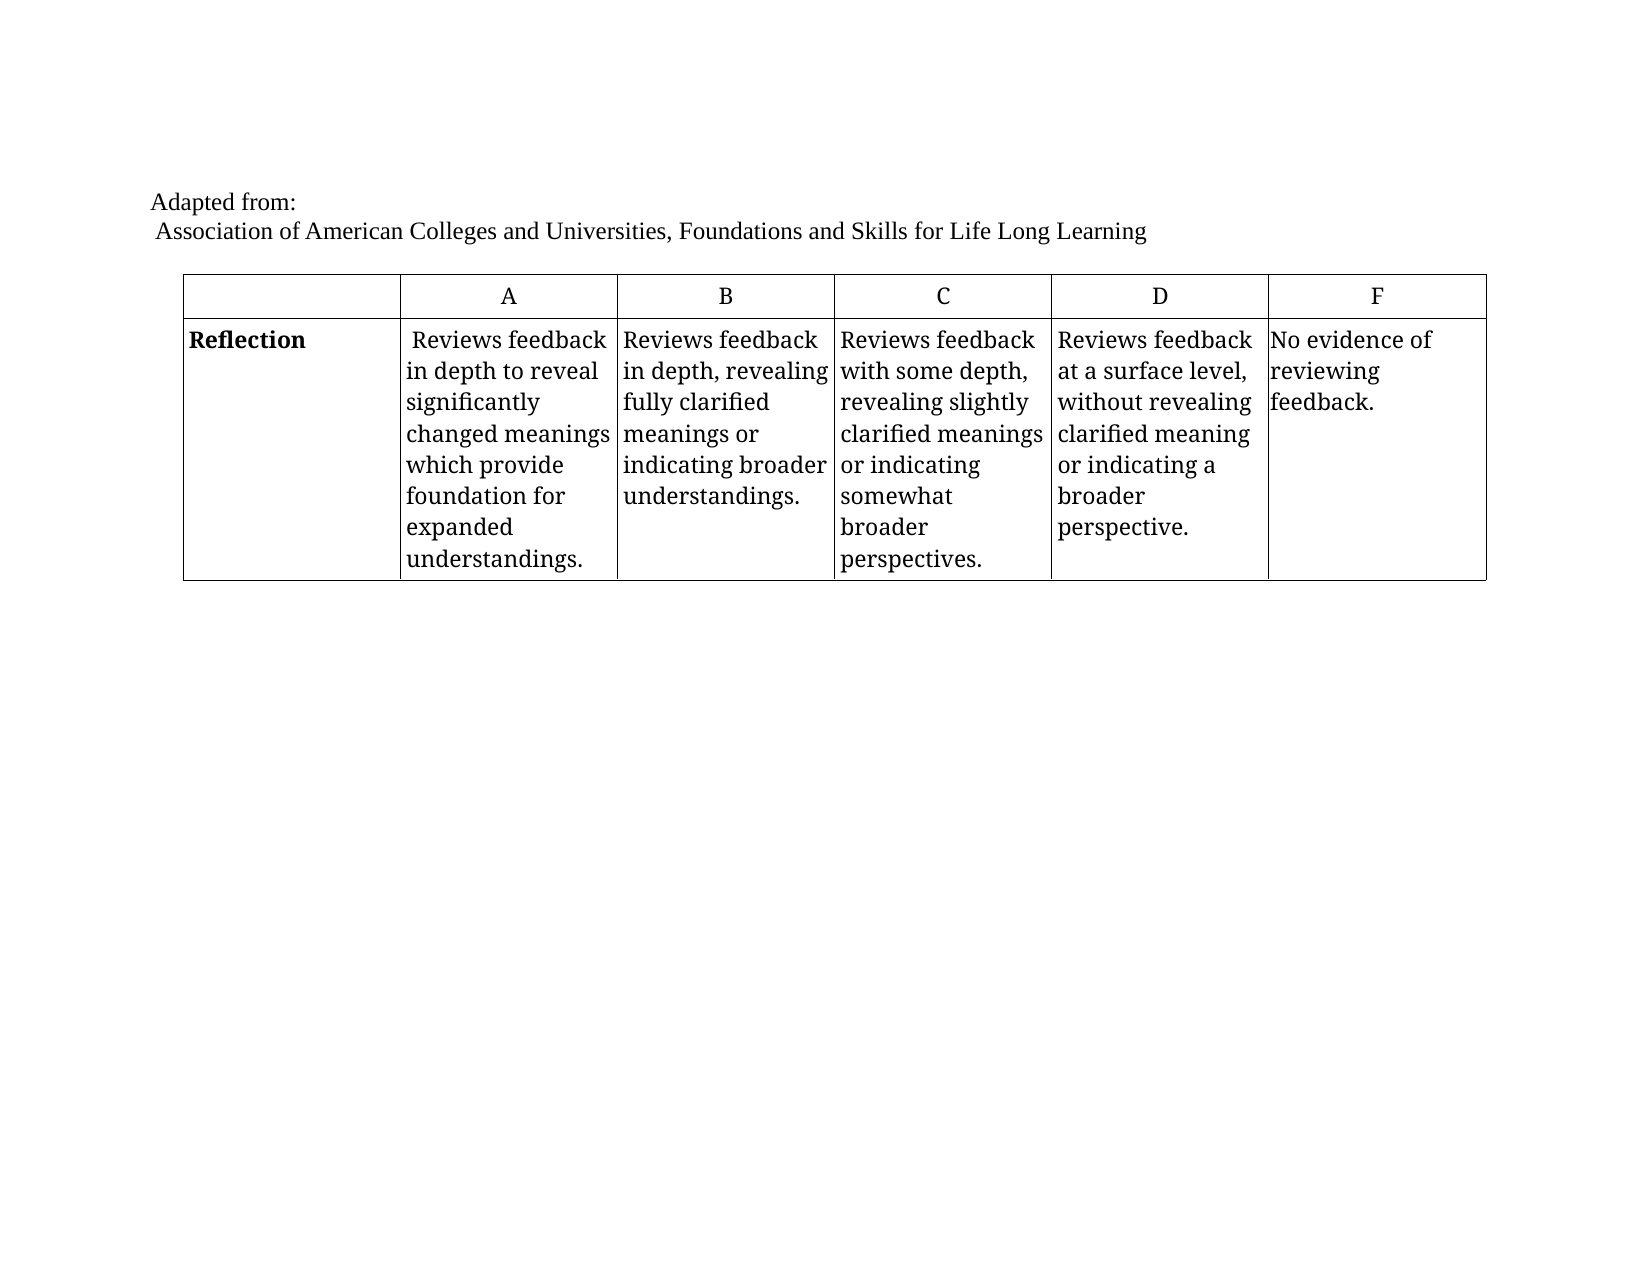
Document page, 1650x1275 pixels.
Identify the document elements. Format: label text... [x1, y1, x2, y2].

table_cell Reviews feedback in depth, revealing fully clarified meanings or indicating broader understandings. [618, 319, 834, 579]
table_header C [835, 275, 1051, 317]
text Association of American Colleges and Universities, Foundations and Skills for Life Long Learning [150, 216, 1500, 245]
table_header D [1052, 275, 1268, 317]
table_header A [401, 275, 617, 317]
table_cell Reviews feedback in depth to reveal significantly changed meanings which provide foundation for expanded understandings. [401, 319, 617, 579]
table_header F [1269, 275, 1486, 317]
table_cell Reviews feedback at a surface level, without revealing clarified meaning or indicating a broader perspective. [1052, 319, 1268, 579]
table_cell No evidence of reviewing feedback. [1269, 319, 1486, 579]
text Adapted from: [150, 187, 1500, 216]
table_header [184, 275, 400, 317]
table_cell Reflection [184, 319, 400, 579]
table_cell Reviews feedback with some depth, revealing slightly clarified meanings or indicating somewhat broader perspectives. [835, 319, 1051, 579]
table_header B [618, 275, 834, 317]
